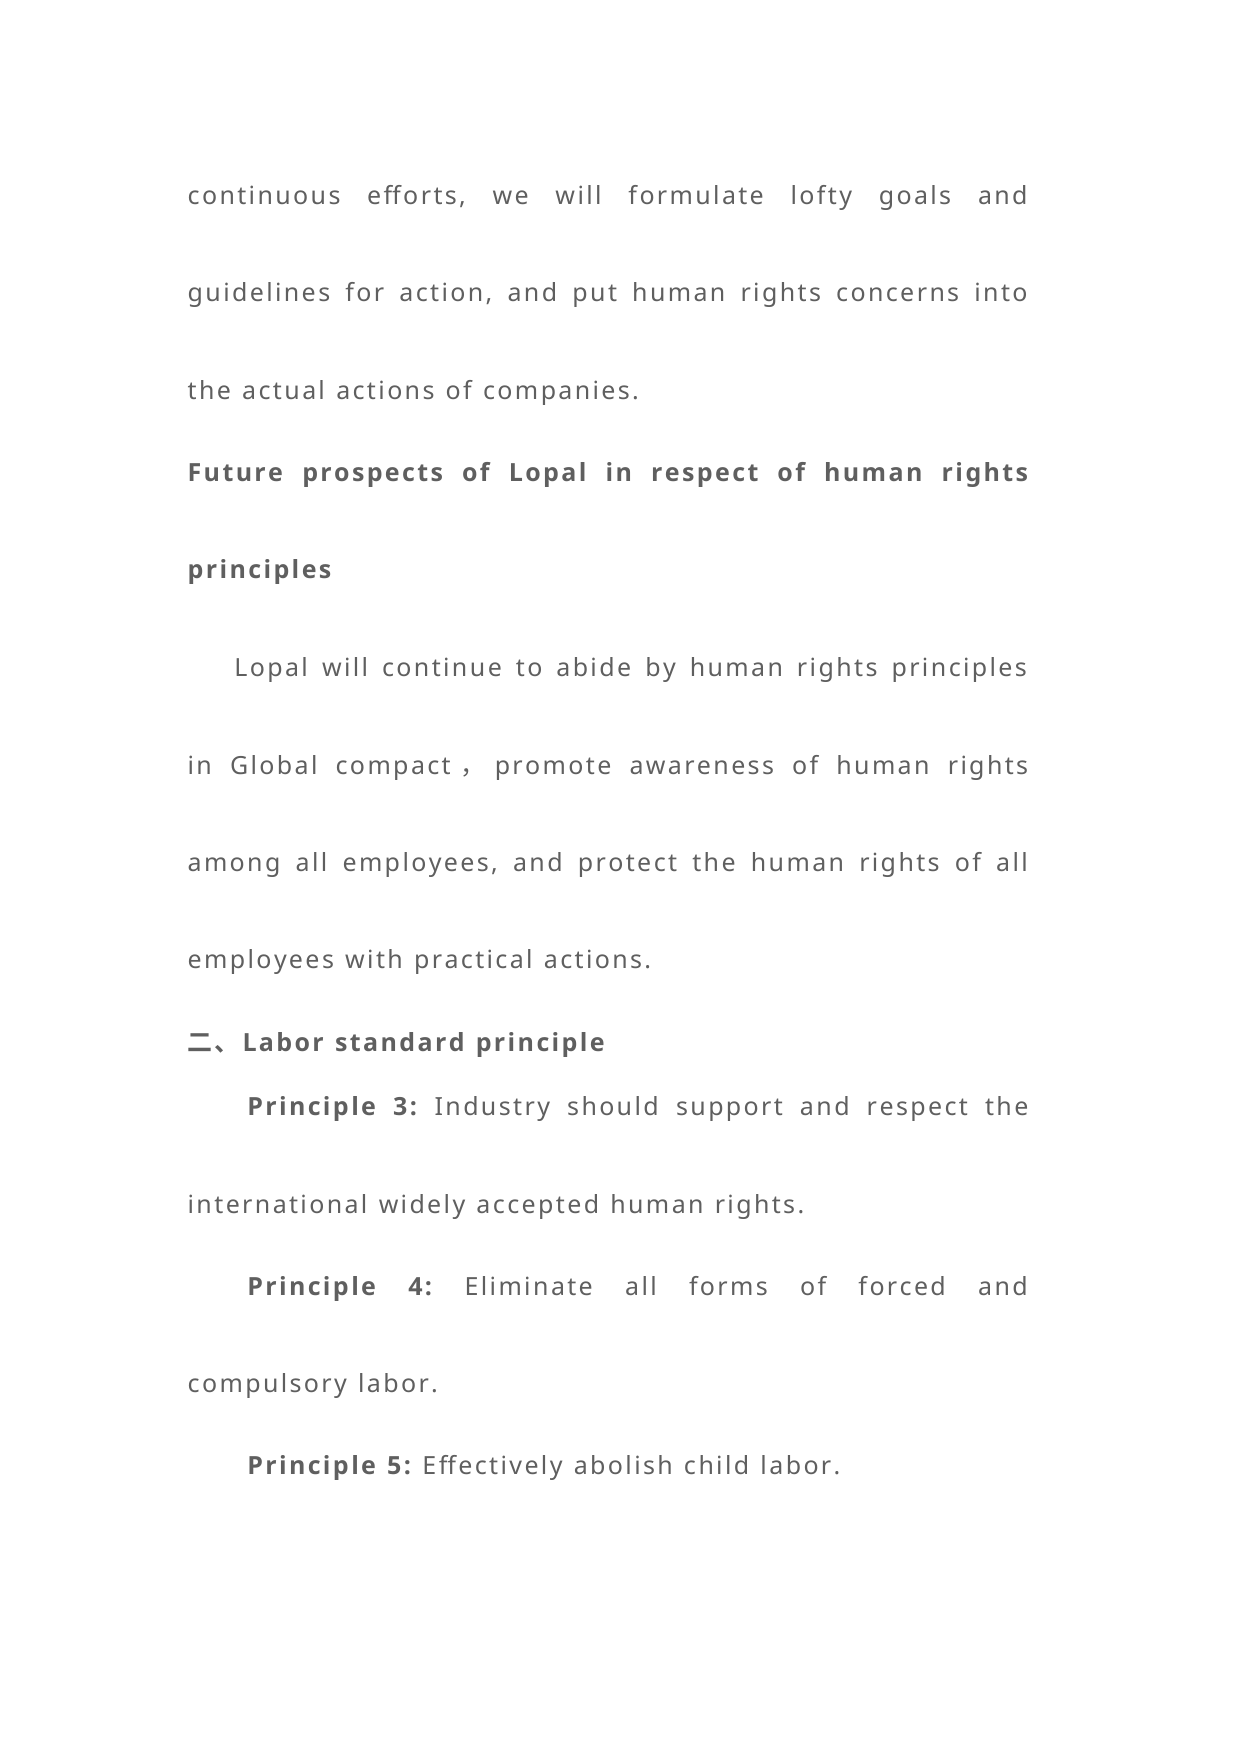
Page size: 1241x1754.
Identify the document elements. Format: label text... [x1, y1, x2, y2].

text Principle 5: Effectively abolish child labor. [187, 1432, 1029, 1497]
text Future prospects of Lopal in respect of human rights principles Lopal will continue to abide by human rights principles in Global compact，promote awareness of human rights among all employees, and protect the human rights of all employees with practical actions. [187, 439, 1029, 991]
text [187, 162, 1029, 422]
text Principle 3: Industry should support and respect the international widely accepted human rights. [187, 1073, 1029, 1236]
text Principle 4: Eliminate all forms of forced and compulsory labor. [187, 1253, 1029, 1415]
text 二、Labor standard principle [187, 1008, 1029, 1073]
